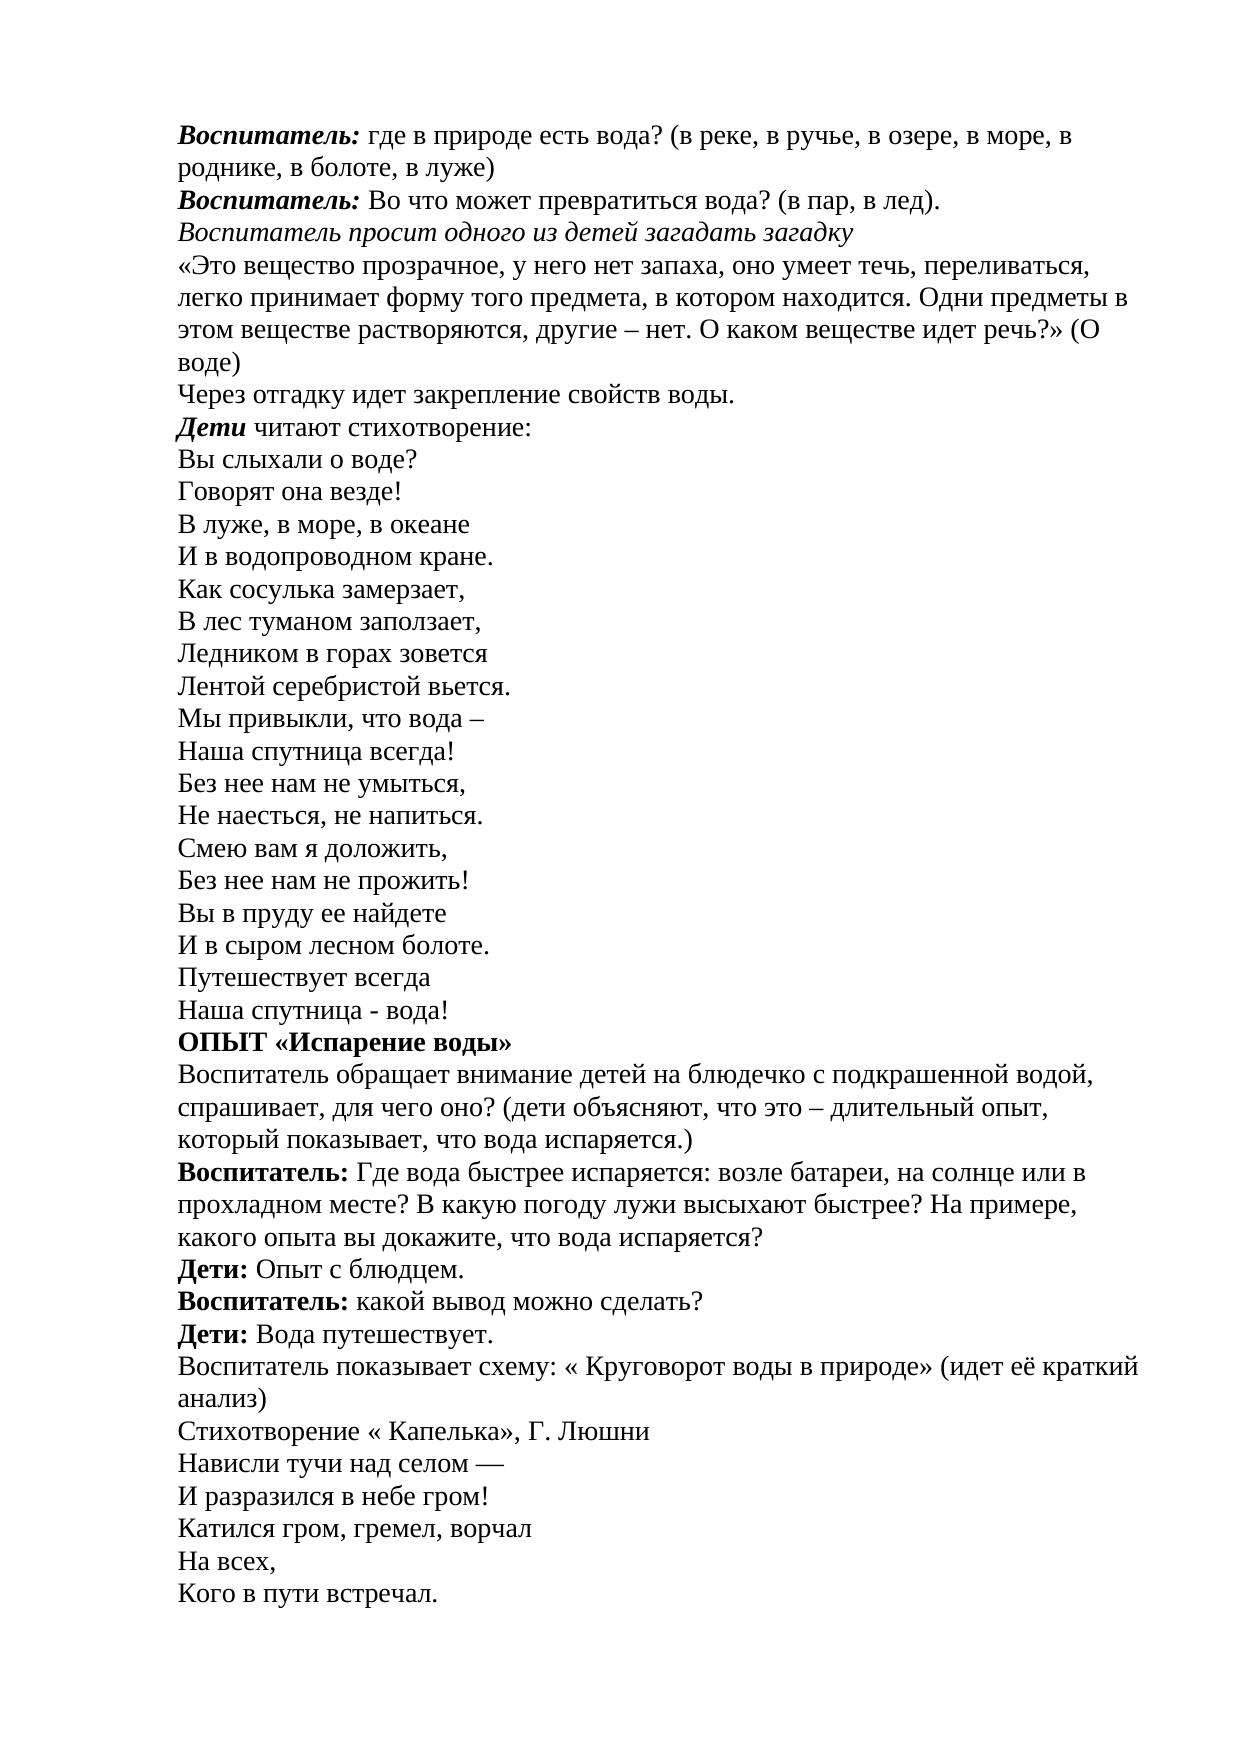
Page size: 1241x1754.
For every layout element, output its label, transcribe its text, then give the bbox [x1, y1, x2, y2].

text Кого в пути встречал. [177, 1576, 1152, 1608]
text Ледником в горах зовется [177, 636, 1152, 669]
text Лентой серебристой вьется. [177, 669, 1152, 701]
text И в сыром лесном болоте. [177, 928, 1152, 960]
text Без нее нам не умыться, [177, 766, 1152, 798]
text Катился гром, гремел, ворчал [177, 1511, 1152, 1543]
text Наша спутница - вода! [177, 993, 1152, 1025]
text Воспитатель просит одного из детей загадать загадку [177, 215, 1152, 248]
text Стихотворение « Капелька», Г. Люшни [177, 1414, 1152, 1446]
text Смею вам я доложить, [177, 831, 1152, 863]
text Вы в пруду ее найдете [177, 896, 1152, 928]
text Без нее нам не прожить! [177, 863, 1152, 896]
text Как сосулька замерзает, [177, 572, 1152, 604]
text Через отгадку идет закрепление свойств воды. [177, 377, 1152, 410]
text Говорят она везде! [177, 474, 1152, 507]
text Воспитатель: Где вода быстрее испаряется: возле батареи, на солнце или в прохладном месте? В какую погоду лужи высыхают быстрее? На примере, какого опыта вы докажите, что вода испаряется? [177, 1155, 1152, 1252]
text Воспитатель показывает схему: « Круговорот воды в природе» (идет её краткий анализ) [177, 1349, 1152, 1414]
text И в водопроводном кране. [177, 539, 1152, 572]
text Вы слыхали о воде? [177, 442, 1152, 474]
text Воспитатель обращает внимание детей на блюдечко с подкрашенной водой, спрашивает, для чего оно? (дети объясняют, что это – длительный опыт, который показывает, что вода испаряется.) [177, 1058, 1152, 1155]
text Дети: Опыт с блюдцем. [177, 1252, 1152, 1284]
text Не наесться, не напиться. [177, 798, 1152, 831]
text Воспитатель: какой вывод можно сделать? [177, 1284, 1152, 1317]
text Путешествует всегда [177, 960, 1152, 993]
text Дети читают стихотворение: [177, 410, 1152, 442]
text В лес туманом заползает, [177, 604, 1152, 636]
text И разразился в небе гром! [177, 1479, 1152, 1511]
text Нависли тучи над селом — [177, 1446, 1152, 1479]
text На всех, [177, 1543, 1152, 1576]
text Воспитатель: Во что может превратиться вода? (в пар, в лед). [177, 183, 1152, 215]
text Наша спутница всегда! [177, 734, 1152, 766]
text Воспитатель: где в природе есть вода? (в реке, в ручье, в озере, в море, в роднике, в болоте, в луже) [177, 118, 1152, 183]
text ОПЫТ «Испарение воды» [177, 1025, 1152, 1058]
text Дети: Вода путешествует. [177, 1317, 1152, 1349]
text «Это вещество прозрачное, у него нет запаха, оно умеет течь, переливаться, легко принимает форму того предмета, в котором находится. Одни предметы в этом веществе растворяются, другие – нет. О каком веществе идет речь?» (О воде) [177, 248, 1152, 377]
text В луже, в море, в океане [177, 507, 1152, 539]
text Мы привыкли, что вода – [177, 701, 1152, 734]
